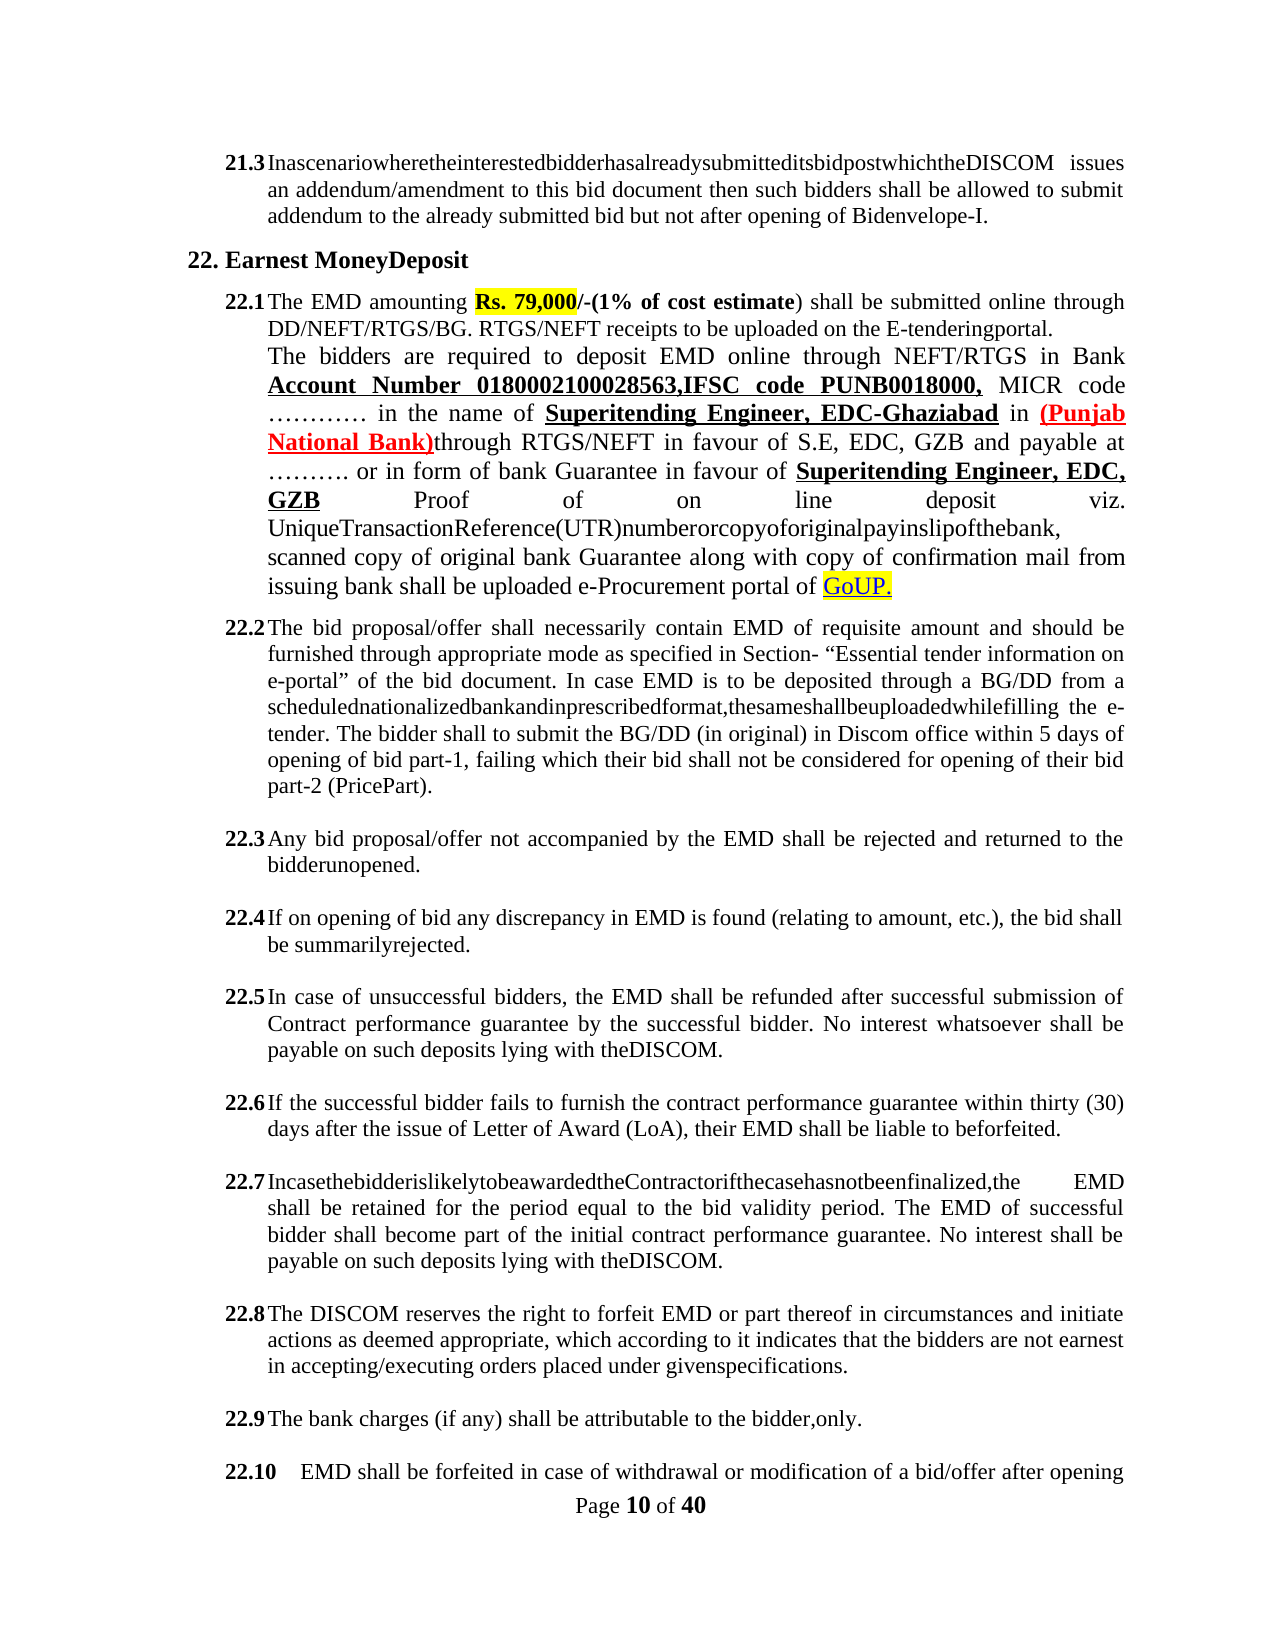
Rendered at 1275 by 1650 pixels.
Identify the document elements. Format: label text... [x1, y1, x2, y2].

subtitle The bidders are required to deposit EMD online through NEFT/RTGS in Bank Account Number 0180002100028563,IFSC code PUNB0018000, MICR code ………… in the name of Superitending Engineer, EDC-Ghaziabad in (Punjab National Bank)through RTGS/NEFT in favour of S.E, EDC, GZB and payable at ………. or in form of bank Guarantee in favour of Superitending Engineer, EDC, GZB Proof of on line deposit viz. UniqueTransactionReference(UTR)numberorcopyoforiginalpayinslipofthebank, scanned copy of original bank Guarantee along with copy of confirmation mail from issuing bank shall be uploaded e-Procurement portal of GoUP. [267, 341, 1126, 600]
subtitle Earnest MoneyDeposit [187, 245, 1225, 274]
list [225, 1458, 1125, 1484]
list The EMD amounting Rs. 79,000/-(1% of cost estimate) shall be submitted online through DD/NEFT/RTGS/BG. RTGS/NEFT receipts to be uploaded on the E-tenderingportal. [225, 288, 1125, 341]
list The bank charges (if any) shall be attributable to the bidder,only. [225, 1405, 1225, 1431]
list In case of unsuccessful bidders, the EMD shall be refunded after successful submission of Contract performance guarantee by the successful bidder. No interest whatsoever shall be payable on such deposits lying with theDISCOM. [225, 983, 1125, 1062]
list IncasethebidderislikelytobeawardedtheContractorifthecasehasnotbeenfinalized,the EMD shall be retained for the period equal to the bid validity period. The EMD of successful bidder shall become part of the initial contract performance guarantee. No interest shall be payable on such deposits lying with theDISCOM. [225, 1168, 1125, 1273]
list The DISCOM reserves the right to forfeit EMD or part thereof in circumstances and initiate actions as deemed appropriate, which according to it indicates that the bidders are not earnest in accepting/executing orders placed under givenspecifications. [225, 1300, 1125, 1379]
list If on opening of bid any discrepancy in EMD is found (relating to amount, etc.), the bid shall be summarilyrejected. [225, 904, 1125, 957]
list Any bid proposal/offer not accompanied by the EMD shall be rejected and returned to the bidderunopened. [225, 825, 1125, 878]
list The bid proposal/offer shall necessarily contain EMD of requisite amount and should be furnished through appropriate mode as specified in Section- “Essential tender information on e-portal” of the bid document. In case EMD is to be deposited through a BG/DD from a schedulednationalizedbankandinprescribedformat,thesameshallbeuploadedwhilefilling the e-tender. The bidder shall to submit the BG/DD (in original) in Discom office within 5 days of opening of bid part-1, failing which their bid shall not be considered for opening of their bid part-2 (PricePart). [225, 614, 1126, 799]
list InascenariowheretheinterestedbidderhasalreadysubmitteditsbidpostwhichtheDISCOM issues an addendum/amendment to this bid document then such bidders shall be allowed to submit addendum to the already submitted bid but not after opening of Bidenvelope-I. [225, 149, 1125, 228]
list If the successful bidder fails to furnish the contract performance guarantee within thirty (30) days after the issue of Letter of Award (LoA), their EMD shall be liable to beforfeited. [225, 1089, 1125, 1141]
